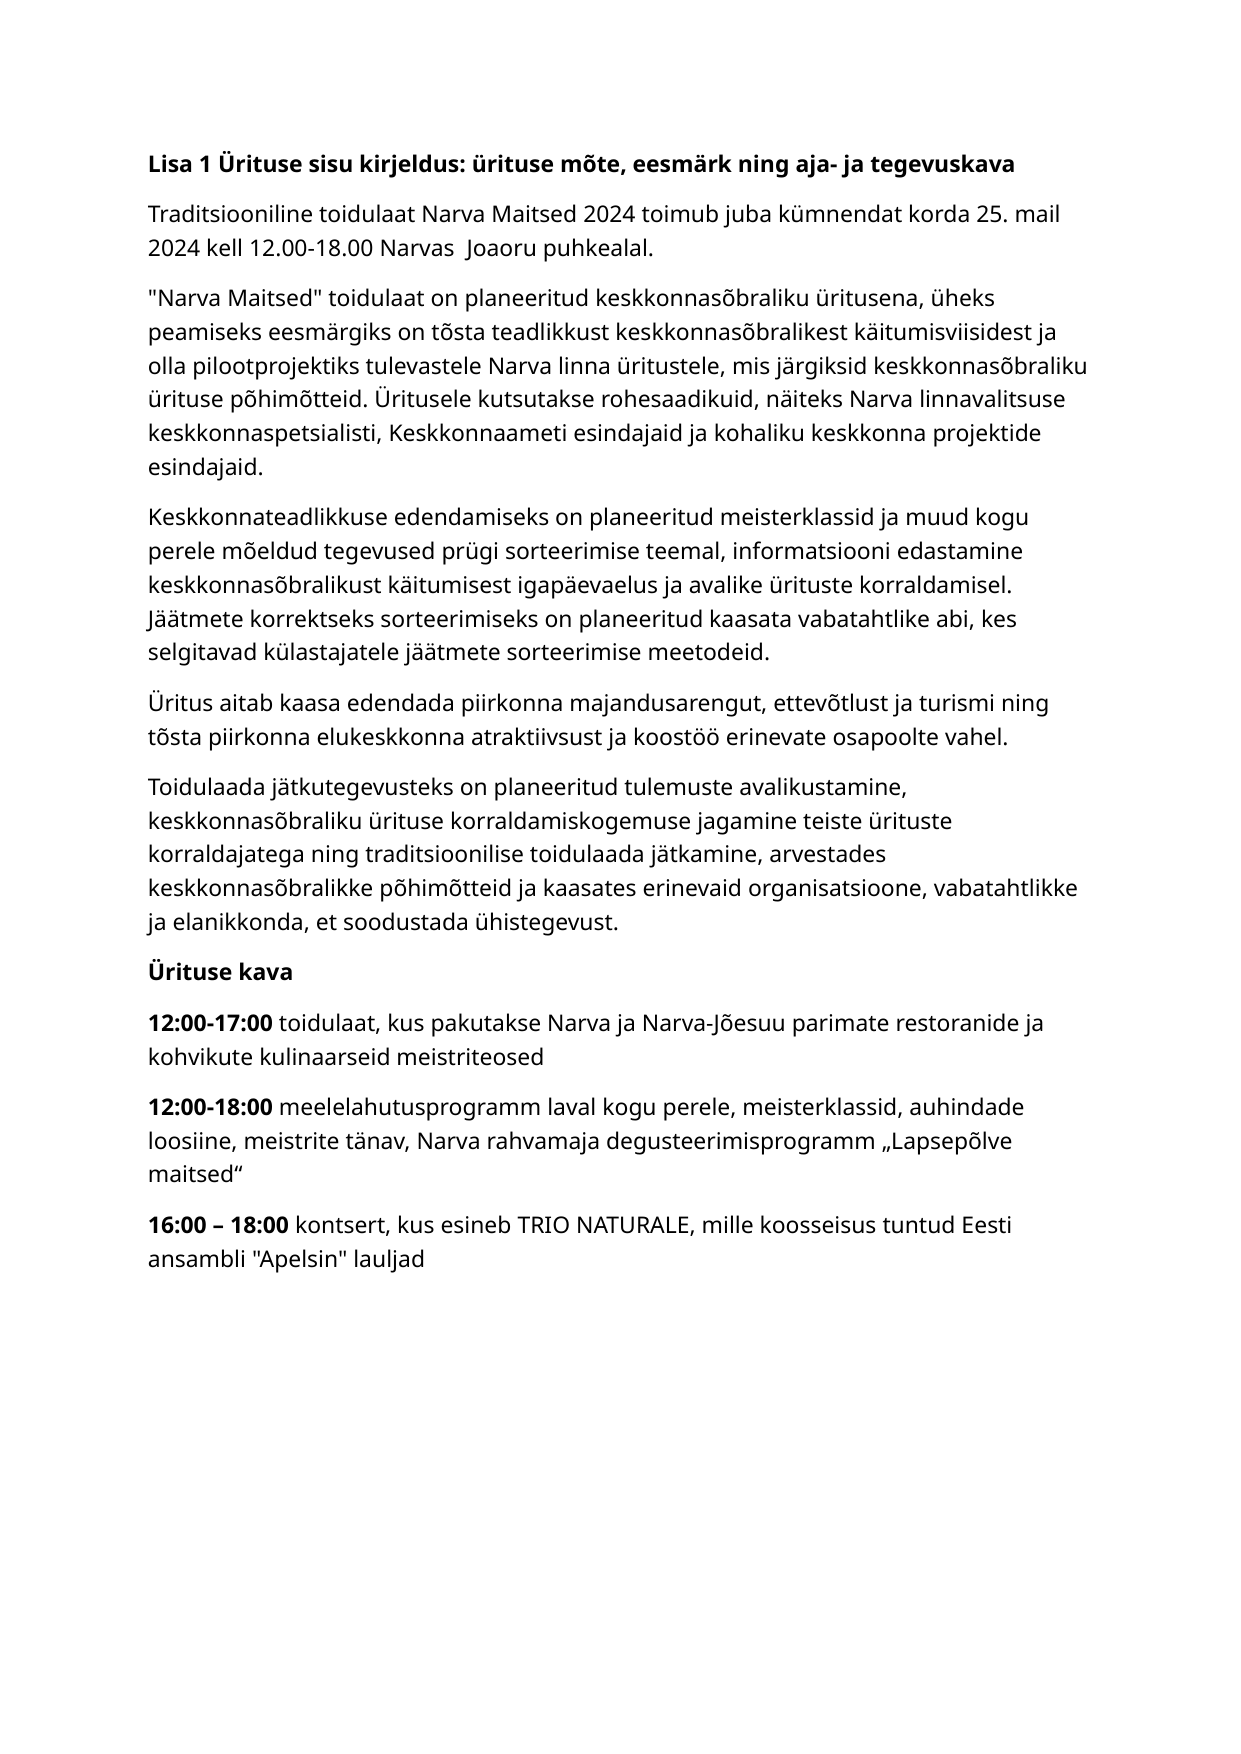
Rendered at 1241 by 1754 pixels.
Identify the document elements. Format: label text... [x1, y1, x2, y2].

text Toidulaada jätkutegevusteks on planeeritud tulemuste avalikustamine, keskkonnasõbraliku ürituse korraldamiskogemuse jagamine teiste ürituste korraldajatega ning traditsioonilise toidulaada jätkamine, arvestades keskkonnasõbralikke põhimõtteid ja kaasates erinevaid organisatsioone, vabatahtlikke ja elanikkonda, et soodustada ühistegevust. [148, 771, 1093, 937]
text Lisa 1 Ürituse sisu kirjeldus: ürituse mõte, eesmärk ning aja- ja tegevuskava [148, 148, 1093, 179]
text "Narva Maitsed" toidulaat on planeeritud keskkonnasõbraliku üritusena, üheks peamiseks eesmärgiks on tõsta teadlikkust keskkonnasõbralikest käitumisviisidest ja olla pilootprojektiks tulevastele Narva linna üritustele, mis järgiksid keskkonnasõbraliku ürituse põhimõtteid. Üritusele kutsutakse rohesaadikuid, näiteks Narva linnavalitsuse keskkonnaspetsialisti, Keskkonnaameti esindajaid ja kohaliku keskkonna projektide esindajaid. [148, 282, 1093, 482]
text Üritus aitab kaasa edendada piirkonna majandusarengut, ettevõtlust ja turismi ning tõsta piirkonna elukeskkonna atraktiivsust ja koostöö erinevate osapoolte vahel. [148, 687, 1093, 752]
text 12:00-18:00 meelelahutusprogramm laval kogu perele, meisterklassid, auhindade loosiine, meistrite tänav, Narva rahvamaja degusteerimisprogramm „Lapsepõlve maitsed“ [148, 1091, 1093, 1190]
text Traditsiooniline toidulaat Narva Maitsed 2024 toimub juba kümnendat korda 25. mail 2024 kell 12.00-18.00 Narvas Joaoru puhkealal. [148, 198, 1093, 263]
text 16:00 – 18:00 kontsert, kus esineb TRIO NATURALE, mille koosseisus tuntud Eesti ansambli "Apelsin" lauljad [148, 1209, 1093, 1274]
text Keskkonnateadlikkuse edendamiseks on planeeritud meisterklassid ja muud kogu perele mõeldud tegevused prügi sorteerimise teemal, informatsiooni edastamine keskkonnasõbralikust käitumisest igapäevaelus ja avalike ürituste korraldamisel. Jäätmete korrektseks sorteerimiseks on planeeritud kaasata vabatahtlike abi, kes selgitavad külastajatele jäätmete sorteerimise meetodeid. [148, 501, 1093, 668]
text Ürituse kava [148, 956, 1093, 988]
text 12:00-17:00 toidulaat, kus pakutakse Narva ja Narva-Jõesuu parimate restoranide ja kohvikute kulinaarseid meistriteosed [148, 1007, 1093, 1072]
